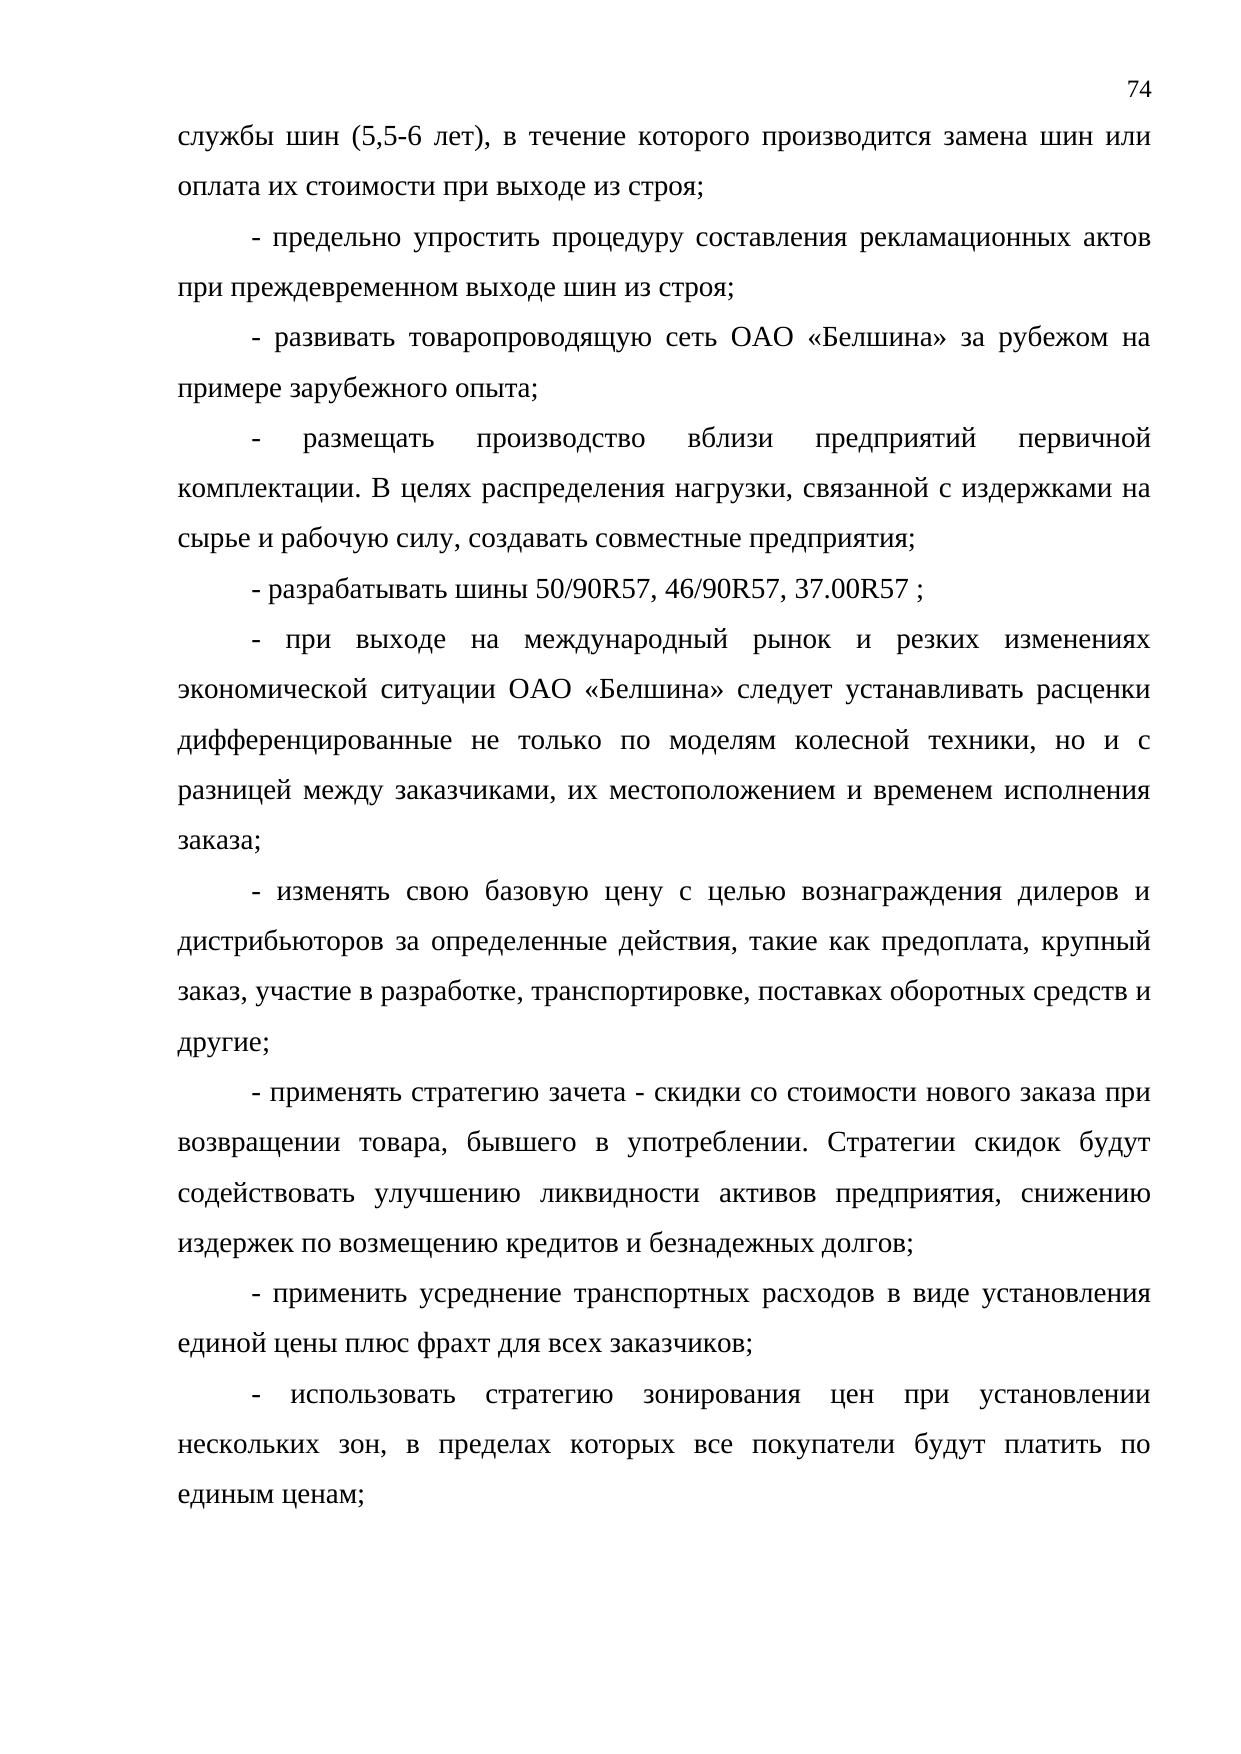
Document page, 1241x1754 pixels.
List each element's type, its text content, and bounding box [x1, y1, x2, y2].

text - изменять свою базовую цену с целью вознаграждения дилеров и дистрибьюторов за определенные действия, такие как предоплата, крупный заказ, участие в разработке, транспортировке, поставках оборотных средств и другие; [177, 873, 1152, 1057]
text - предельно упростить процедуру составления рекламационных актов при преждевременном выходе шин из строя; [177, 219, 1152, 303]
text - размещать производство вблизи предприятий первичной комплектации. В целях распределения нагрузки, связанной с издержками на сырье и рабочую силу, создавать совместные предприятия; [177, 420, 1152, 554]
text - применять стратегию зачета - скидки со стоимости нового заказа при возвращении товара, бывшего в употреблении. Стратегии скидок будут содействовать улучшению ликвидности активов предприятия, снижению издержек по возмещению кредитов и безнадежных долгов; [177, 1074, 1152, 1258]
text - применить усреднение транспортных расходов в виде установления единой цены плюс фрахт для всех заказчиков; [177, 1275, 1152, 1359]
text - при выходе на международный рынок и резких изменениях экономической ситуации ОАО «Белшина» следует устанавливать расценки дифференцированные не только по моделям колесной техники, но и с разницей между заказчиками, их местоположением и временем исполнения заказа; [177, 621, 1152, 856]
text - разрабатывать шины 50/90R57, 46/90R57, 37.00R57 ; [177, 571, 1152, 604]
text - использовать стратегию зонирования цен при установлении нескольких зон, в пределах которых все покупатели будут платить по единым ценам; [177, 1376, 1152, 1510]
text - развивать товаропроводящую сеть ОАО «Белшина» за рубежом на примере зарубежного опыта; [177, 319, 1152, 403]
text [177, 118, 1152, 202]
